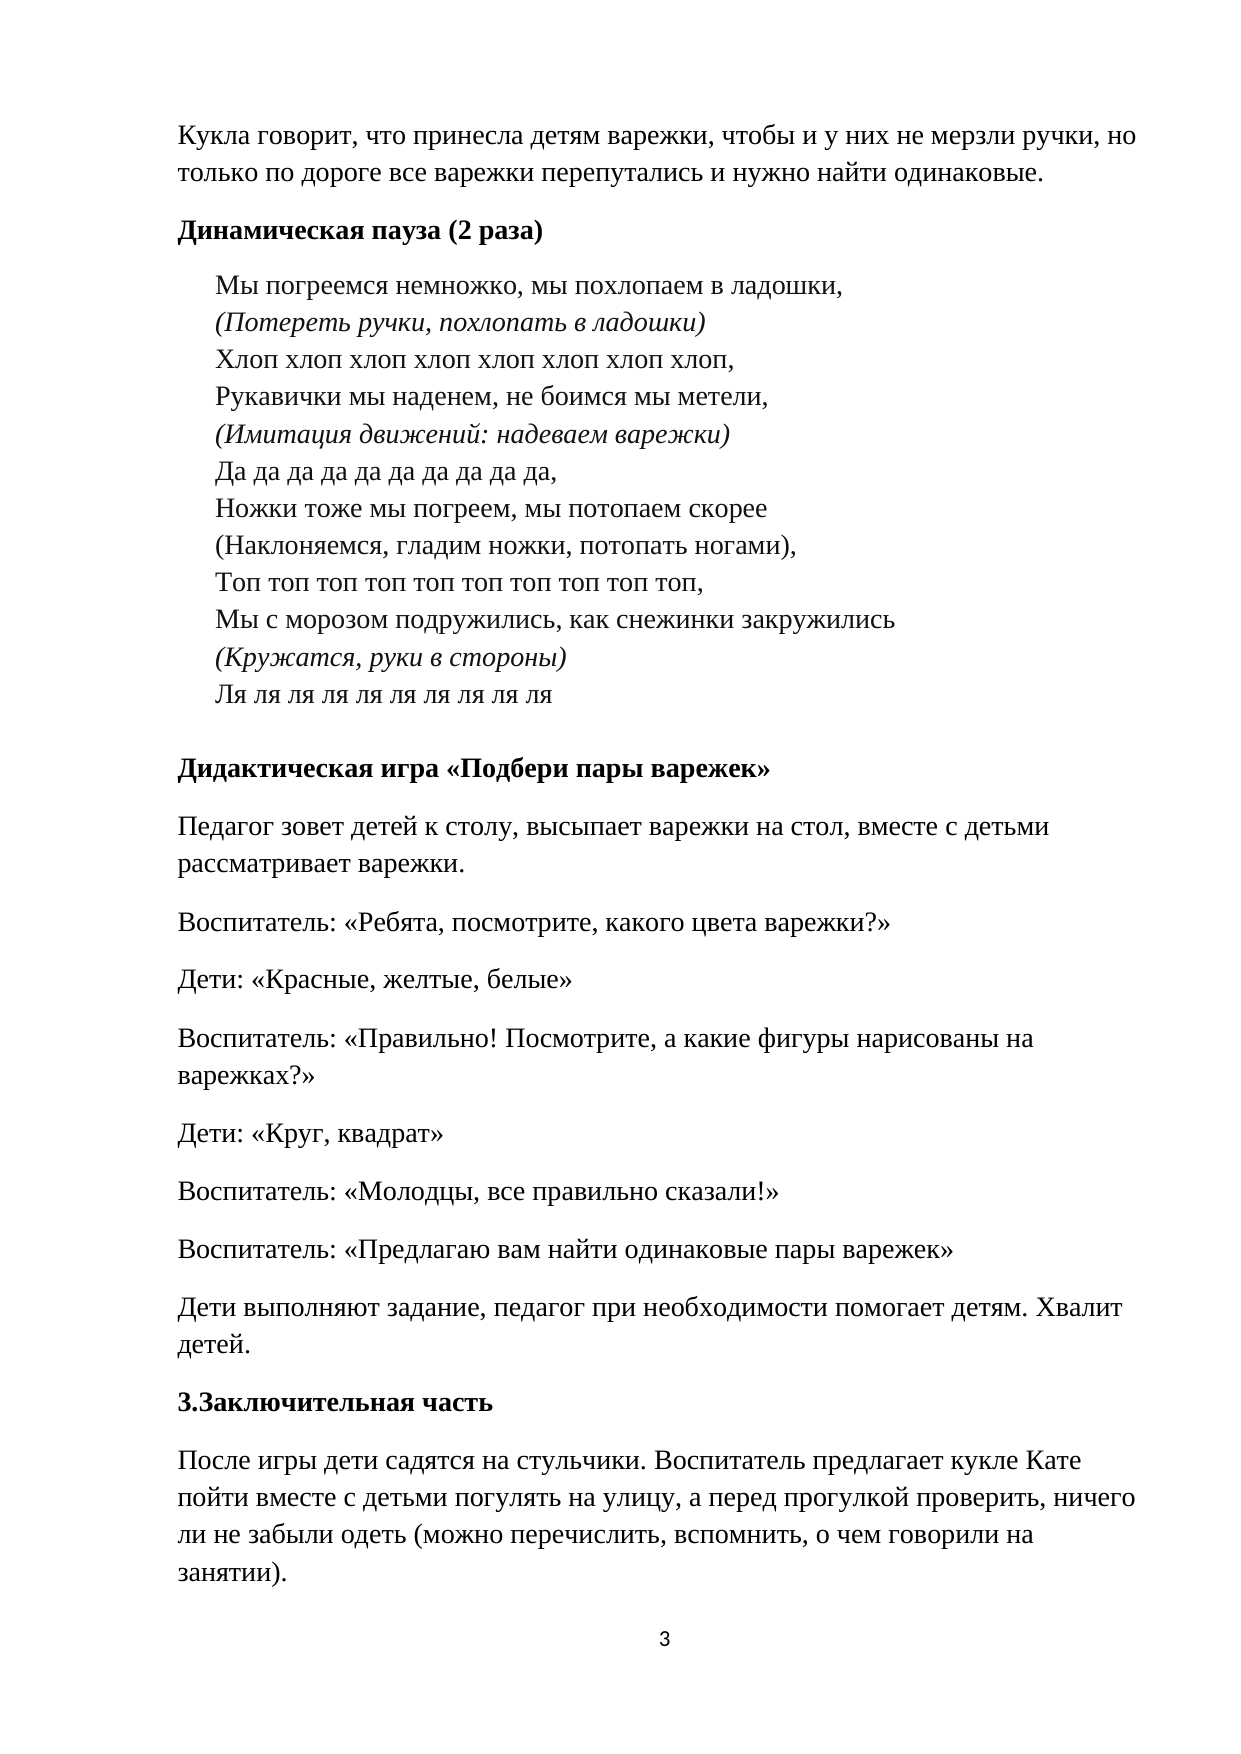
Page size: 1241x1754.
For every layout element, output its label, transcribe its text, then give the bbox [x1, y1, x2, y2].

text Кукла говорит, что принесла детям варежки, чтобы и у них не мерзли ручки, но только по дороге все варежки перепутались и нужно найти одинаковые. [177, 118, 1152, 188]
text Дети: «Круг, квадрат» [177, 1116, 1152, 1148]
text Воспитатель: «Молодцы, все правильно сказали!» [177, 1174, 1152, 1206]
text Ножки тоже мы погреем, мы потопаем скорее [177, 491, 1152, 523]
text Дидактическая игра «Подбери пары варежек» [177, 751, 1152, 784]
text Мы погреемся немножко, мы похлопаем в ладошки, [177, 268, 1152, 300]
text Ля ля ля ля ля ля ля ля ля ля [177, 677, 1152, 709]
text Дети выполняют задание, педагог при необходимости помогает детям. Хвалит детей. [177, 1290, 1152, 1359]
text Воспитатель: «Ребята, посмотрите, какого цвета варежки?» [177, 904, 1152, 937]
text Мы с морозом подружились, как снежинки закружились [177, 603, 1152, 635]
text Воспитатель: «Предлагаю вам найти одинаковые пары варежек» [177, 1232, 1152, 1264]
text (Имитация движений: надеваем варежки) [177, 417, 1152, 449]
text После игры дети садятся на стульчики. Воспитатель предлагает кукле Кате пойти вместе с детьми погулять на улицу, а перед прогулкой проверить, ничего ли не забыли одеть (можно перечислить, вспомнить, о чем говорили на занятии). [177, 1443, 1152, 1587]
text Топ топ топ топ топ топ топ топ топ топ, [177, 565, 1152, 598]
text (Кружатся, руки в стороны) [177, 640, 1152, 672]
text Динамическая пауза (2 раза) [177, 213, 1152, 246]
text Хлоп хлоп хлоп хлоп хлоп хлоп хлоп хлоп, [177, 342, 1152, 375]
text (Наклоняемся, гладим ножки, потопать ногами), [177, 528, 1152, 561]
text Рукавички мы наденем, не боимся мы метели, [177, 379, 1152, 412]
text (Потереть ручки, похлопать в ладошки) [177, 305, 1152, 337]
text 3.Заключительная часть [177, 1385, 1152, 1417]
text Дети: «Красные, желтые, белые» [177, 963, 1152, 995]
text Да да да да да да да да да да, [177, 454, 1152, 486]
text Педагог зовет детей к столу, высыпает варежки на стол, вместе с детьми рассматривает варежки. [177, 809, 1152, 879]
text Воспитатель: «Правильно! Посмотрите, а какие фигуры нарисованы на варежках?» [177, 1021, 1152, 1090]
